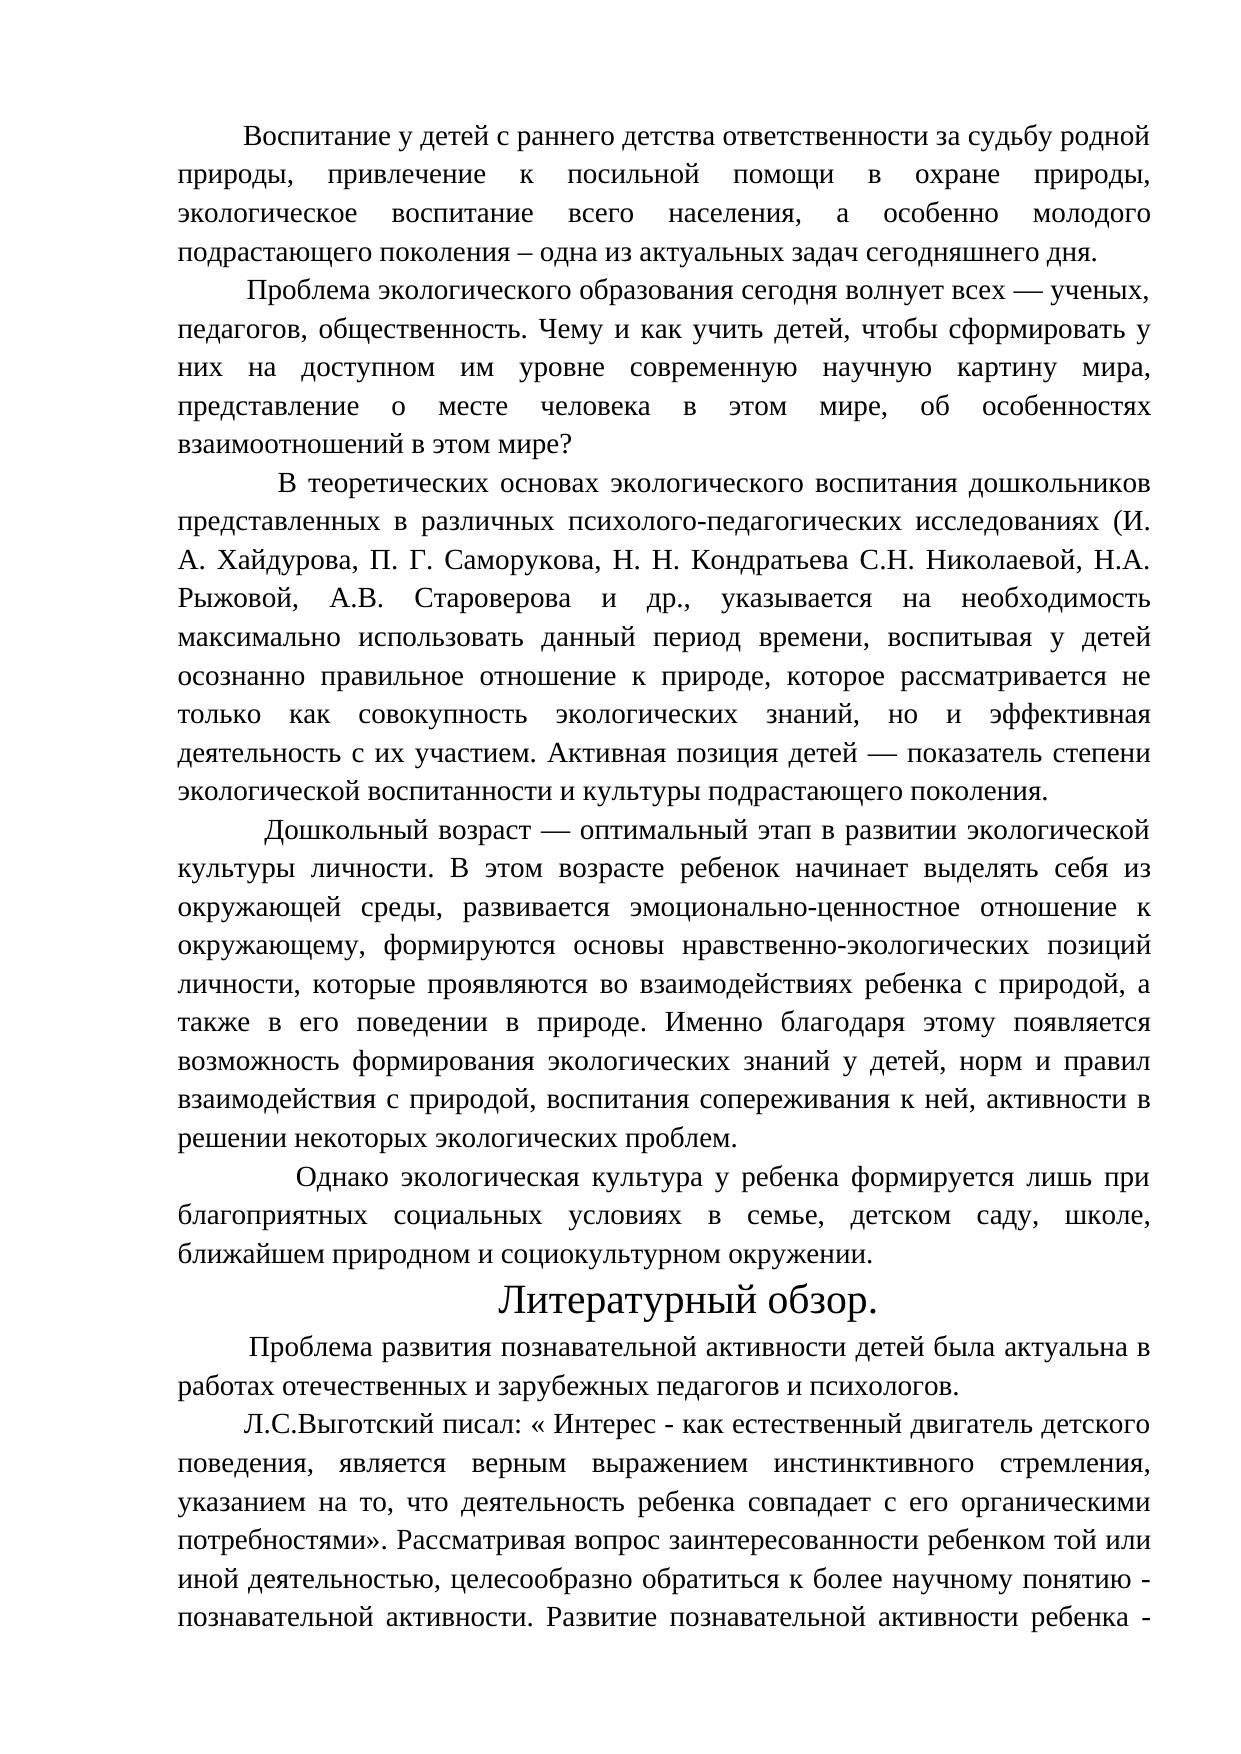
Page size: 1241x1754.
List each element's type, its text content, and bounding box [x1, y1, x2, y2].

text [177, 1407, 1152, 1633]
text Однако экологическая культура у ребенка формируется лишь при благоприятных социальных условиях в семье, детском саду, школе, ближайшем природном и социокультурном окружении. [177, 1159, 1152, 1269]
text Литературный обзор. [177, 1274, 1152, 1322]
text Воспитание у детей с раннего детства ответственности за судьбу родной природы, привлечение к посильной помощи в охране природы, экологическое воспитание всего населения, а особенно молодого подрастающего поколения – одна из актуальных задач сегодняшнего дня. [177, 118, 1152, 267]
text Проблема развития познавательной активности детей была актуальна в работах отечественных и зарубежных педагогов и психологов. [177, 1329, 1152, 1402]
text В теоретических основах экологического воспитания дошкольников представленных в различных психолого-педагогических исследованиях (И. А. Хайдурова, П. Г. Саморукова, Н. Н. Кондратьева С.Н. Николаевой, Н.А. Рыжовой, А.В. Староверова и др., указывается на необходимость максимально использовать данный период времени, воспитывая у детей осознанно правильное отношение к природе, которое рассматривается не только как совокупность экологических знаний, но и эффективная деятельность с их участием. Активная позиция детей — показатель степени экологической воспитанности и культуры подрастающего поколения. [177, 465, 1152, 807]
text Дошкольный возраст — оптимальный этап в развитии экологической культуры личности. В этом возрасте ребенок начинает выделять себя из окружающей среды, развивается эмоционально-ценностное отношение к окружающему, формируются основы нравственно-экологических позиций личности, которые проявляются во взаимодействиях ребенка с природой, а также в его поведении в природе. Именно благодаря этому появляется возможность формирования экологических знаний у детей, норм и правил взаимодействия с природой, воспитания сопереживания к ней, активности в решении некоторых экологических проблем. [177, 812, 1152, 1154]
text Проблема экологического образования сегодня волнует всех — ученых, педагогов, общественность. Чему и как учить детей, чтобы сформировать у них на доступном им уровне современную научную картину мира, представление о месте человека в этом мире, об особенностях взаимоотношений в этом мире? [177, 272, 1152, 460]
